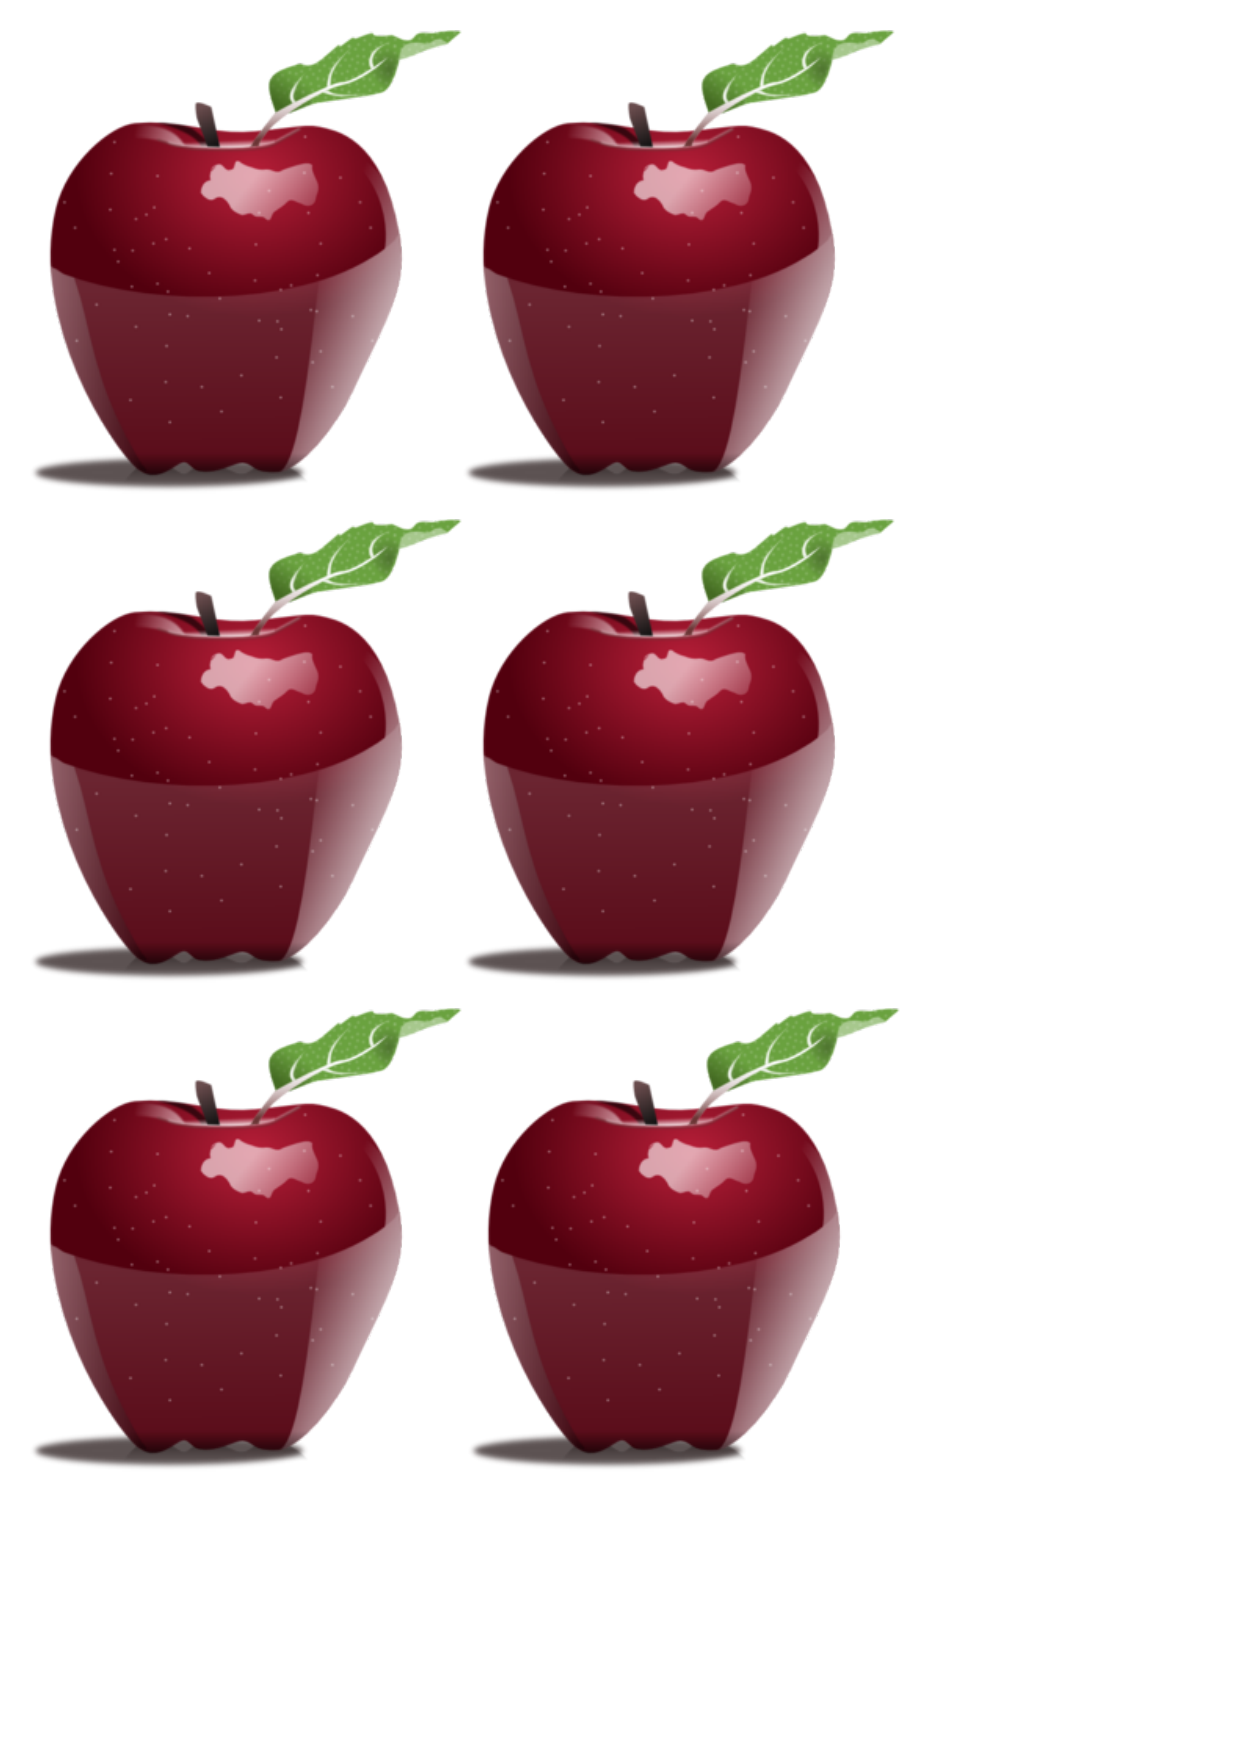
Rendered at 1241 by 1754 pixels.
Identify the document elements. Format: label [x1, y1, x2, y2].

picture [29, 1007, 463, 1472]
picture [29, 29, 896, 494]
picture [29, 518, 896, 983]
picture [467, 1007, 901, 1472]
